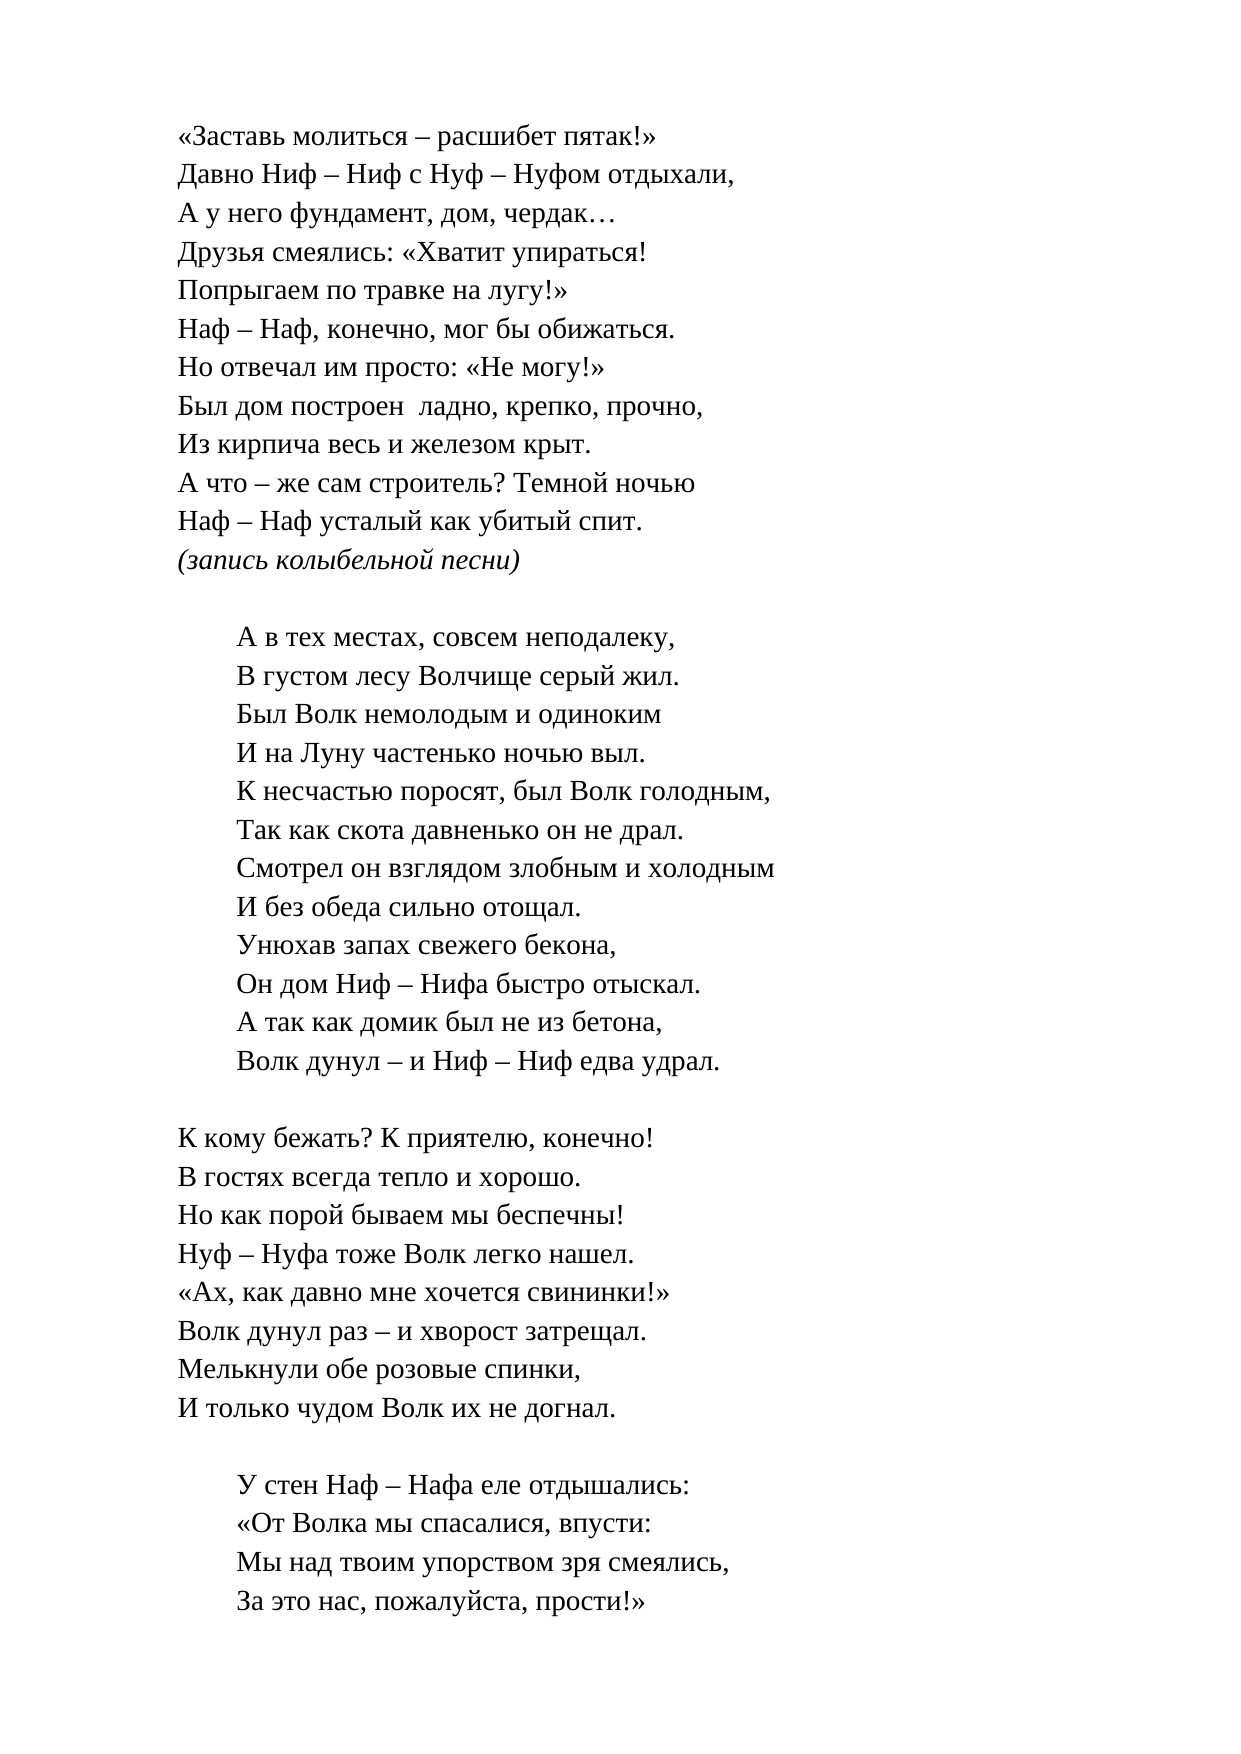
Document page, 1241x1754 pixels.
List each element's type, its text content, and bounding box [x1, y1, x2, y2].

text Так как скота давненько он не драл. [236, 812, 1152, 845]
text Попрыгаем по травке на лугу!» [177, 272, 1152, 306]
text И на Луну частенько ночью выл. [236, 735, 1152, 768]
text Друзья смеялись: «Хватит упираться! [177, 234, 1152, 267]
text Унюхав запах свежего бекона, [236, 927, 1152, 961]
text За это нас, пожалуйста, прости!» [236, 1583, 1152, 1616]
text Нуф – Нуфа тоже Волк легко нашел. [177, 1236, 1152, 1269]
text Волк дунул раз – и хворост затрещал. [177, 1313, 1152, 1346]
text А так как домик был не из бетона, [236, 1004, 1152, 1038]
text (запись колыбельной песни) [177, 542, 1152, 576]
text Мелькнули обе розовые спинки, [177, 1351, 1152, 1385]
text Был Волк немолодым и одиноким [236, 696, 1152, 730]
text «От Волка мы спасалися, впусти: [236, 1506, 1152, 1539]
text В гостях всегда тепло и хорошо. [177, 1159, 1152, 1192]
text Смотрел он взглядом злобным и холодным [236, 850, 1152, 884]
text Наф – Наф, конечно, мог бы обижаться. [177, 311, 1152, 344]
text А что – же сам строитель? Темной ночью [177, 465, 1152, 498]
text А в тех местах, совсем неподалеку, [236, 619, 1152, 653]
text У стен Наф – Нафа еле отдышались: [236, 1467, 1152, 1501]
text Но как порой бываем мы беспечны! [177, 1197, 1152, 1231]
text Он дом Ниф – Нифа быстро отыскал. [236, 966, 1152, 999]
text Был дом построен ладно, крепко, прочно, [177, 388, 1152, 421]
text И только чудом Волк их не догнал. [177, 1390, 1152, 1423]
text «Заставь молиться – расшибет пятак!» [177, 118, 1152, 152]
text В густом лесу Волчище серый жил. [236, 658, 1152, 691]
text К несчастью поросят, был Волк голодным, [236, 773, 1152, 807]
text Наф – Наф усталый как убитый спит. [177, 503, 1152, 537]
text Но отвечал им просто: «Не могу!» [177, 349, 1152, 383]
text А у него фундамент, дом, чердак… [177, 195, 1152, 229]
text «Ах, как давно мне хочется свининки!» [177, 1274, 1152, 1308]
text Мы над твоим упорством зря смеялись, [236, 1544, 1152, 1578]
text Из кирпича весь и железом крыт. [177, 426, 1152, 460]
text И без обеда сильно отощал. [236, 889, 1152, 922]
text К кому бежать? К приятелю, конечно! [177, 1120, 1152, 1154]
text Давно Ниф – Ниф с Нуф – Нуфом отдыхали, [177, 157, 1152, 190]
text Волк дунул – и Ниф – Ниф едва удрал. [236, 1043, 1152, 1077]
